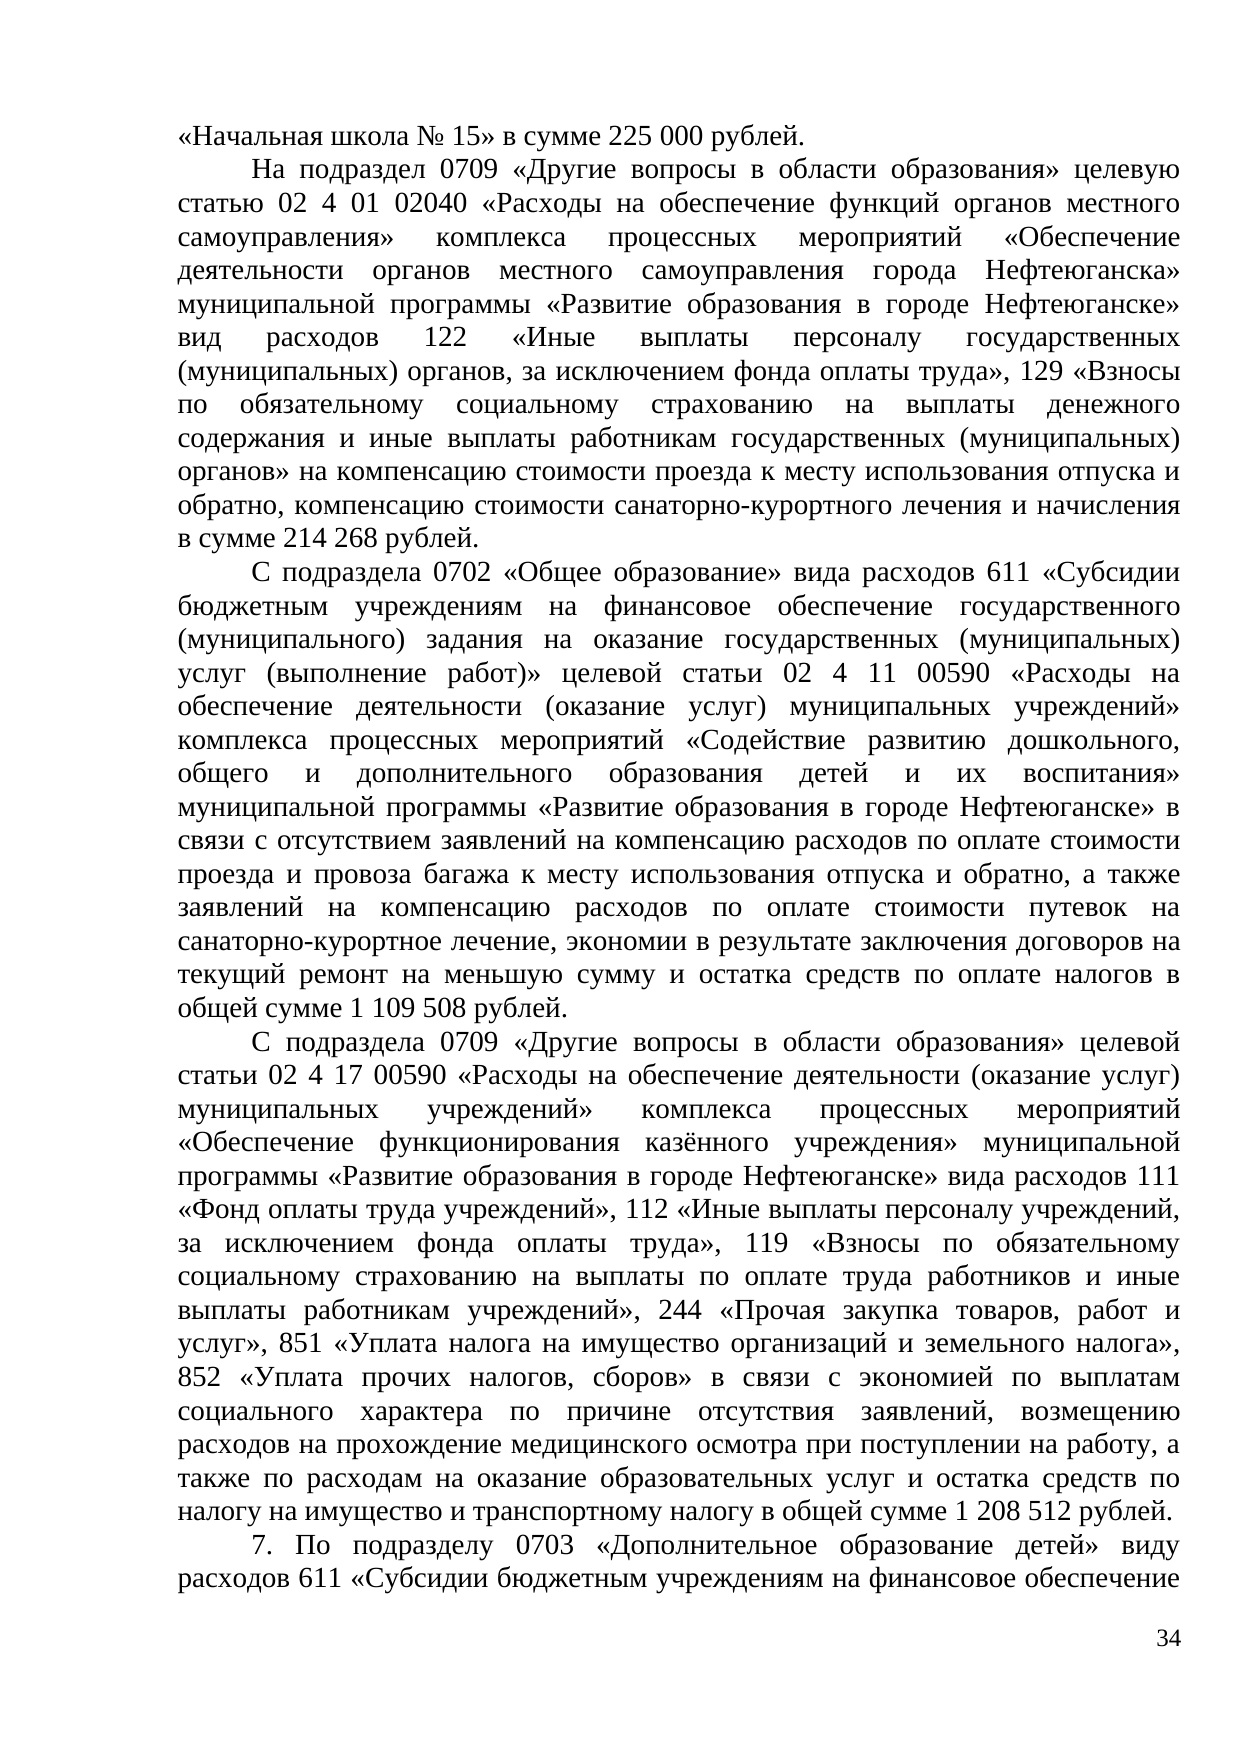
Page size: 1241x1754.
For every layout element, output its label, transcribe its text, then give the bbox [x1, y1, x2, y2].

text На подраздел 0709 «Другие вопросы в области образования» целевую статью 02 4 01 02040 «Расходы на обеспечение функций органов местного самоуправления» комплекса процессных мероприятий «Обеспечение деятельности органов местного самоуправления города Нефтеюганска» муниципальной программы «Развитие образования в городе Нефтеюганске» вид расходов 122 «Иные выплаты персоналу государственных (муниципальных) органов, за исключением фонда оплаты труда», 129 «Взносы по обязательному социальному страхованию на выплаты денежного содержания и иные выплаты работникам государственных (муниципальных) органов» на компенсацию стоимости проезда к месту использования отпуска и обратно, компенсацию стоимости санаторно-курортного лечения и начисления в сумме 214 268 рублей. [177, 152, 1181, 554]
text С подраздела 0709 «Другие вопросы в области образования» целевой статьи 02 4 17 00590 «Расходы на обеспечение деятельности (оказание услуг) муниципальных учреждений» комплекса процессных мероприятий «Обеспечение функционирования казённого учреждения» муниципальной программы «Развитие образования в городе Нефтеюганске» вида расходов 111 «Фонд оплаты труда учреждений», 112 «Иные выплаты персоналу учреждений, за исключением фонда оплаты труда», 119 «Взносы по обязательному социальному страхованию на выплаты по оплате труда работников и иные выплаты работникам учреждений», 244 «Прочая закупка товаров, работ и услуг», 851 «Уплата налога на имущество организаций и земельного налога», 852 «Уплата прочих налогов, сборов» в связи с экономией по выплатам социального характера по причине отсутствия заявлений, возмещению расходов на прохождение медицинского осмотра при поступлении на работу, а также по расходам на оказание образовательных услуг и остатка средств по налогу на имущество и транспортному налогу в общей сумме 1 208 512 рублей. [177, 1024, 1181, 1527]
text С подраздела 0702 «Общее образование» вида расходов 611 «Субсидии бюджетным учреждениям на финансовое обеспечение государственного (муниципального) задания на оказание государственных (муниципальных) услуг (выполнение работ)» целевой статьи 02 4 11 00590 «Расходы на обеспечение деятельности (оказание услуг) муниципальных учреждений» комплекса процессных мероприятий «Содействие развитию дошкольного, общего и дополнительного образования детей и их воспитания» муниципальной программы «Развитие образования в городе Нефтеюганске» в связи с отсутствием заявлений на компенсацию расходов по оплате стоимости проезда и провоза багажа к месту использования отпуска и обратно, а также заявлений на компенсацию расходов по оплате стоимости путевок на санаторно-курортное лечение, экономии в результате заключения договоров на текущий ремонт на меньшую сумму и остатка средств по оплате налогов в общей сумме 1 109 508 рублей. [177, 554, 1181, 1024]
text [177, 1527, 1181, 1594]
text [177, 118, 1181, 152]
